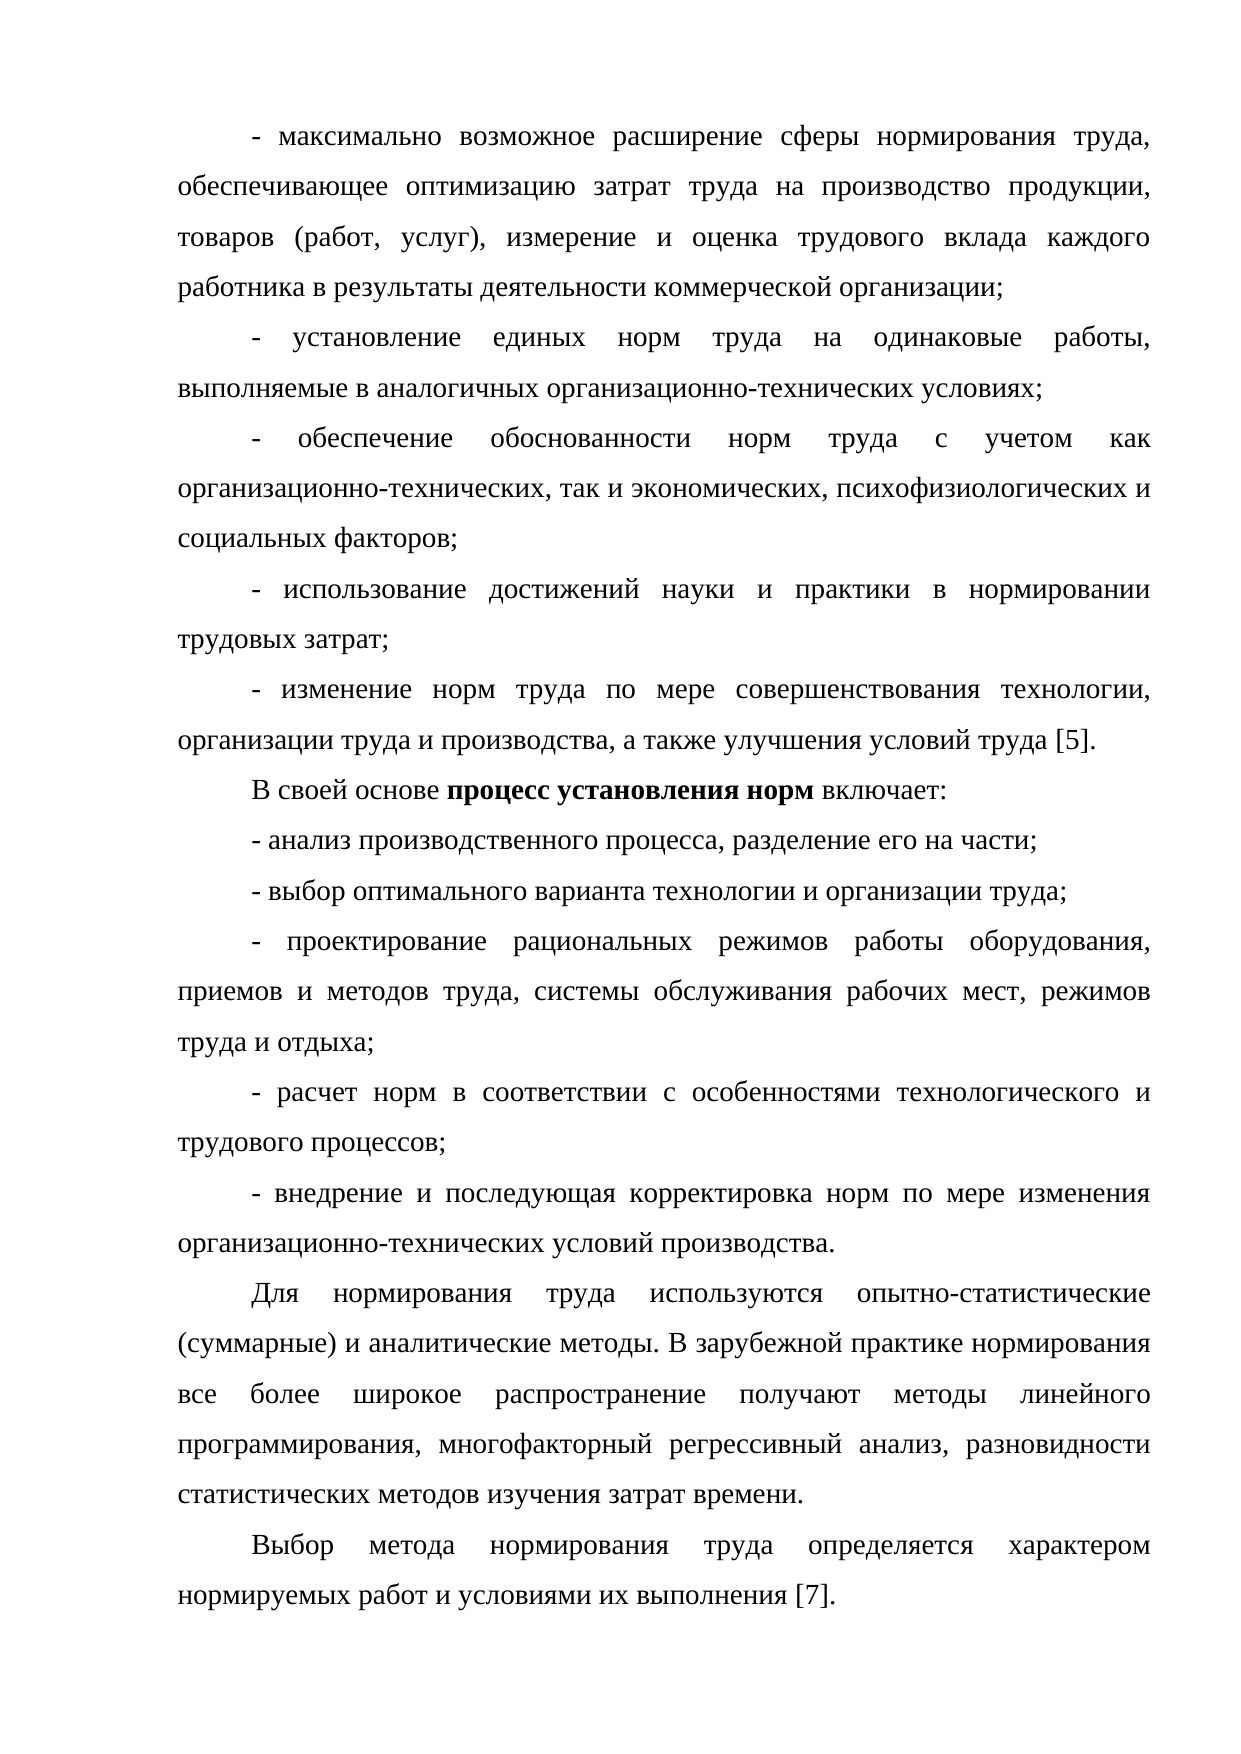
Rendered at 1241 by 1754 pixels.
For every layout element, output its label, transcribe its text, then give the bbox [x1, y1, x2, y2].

text - изменение норм труда по мере совершенствования технологии, организации труда и производства, а также улучшения условий труда [5]. [177, 672, 1152, 755]
text - максимально возможное расширение сферы нормирования труда, обеспечивающее оптимизацию затрат труда на производство продукции, товаров (работ, услуг), измерение и оценка трудового вклада каждого работника в результаты деятельности коммерческой организации; [177, 118, 1152, 303]
text - проектирование рациональных режимов работы оборудования, приемов и методов труда, системы обслуживания рабочих мест, режимов труда и отдыха; [177, 923, 1152, 1057]
text - использование достижений науки и практики в нормировании трудовых затрат; [177, 571, 1152, 655]
text - внедрение и последующая корректировка норм по мере изменения организационно-технических условий производства. [177, 1175, 1152, 1258]
text - анализ производственного процесса, разделение его на части; [177, 822, 1152, 856]
text - расчет норм в соответствии с особенностями технологического и трудового процессов; [177, 1074, 1152, 1158]
text Выбор метода нормирования труда определяется характером нормируемых работ и условиями их выполнения [7]. [177, 1527, 1152, 1611]
text - обеспечение обоснованности норм труда с учетом как организационно-технических, так и экономических, психофизиологических и социальных факторов; [177, 420, 1152, 554]
text - выбор оптимального варианта технологии и организации труда; [177, 873, 1152, 906]
text Для нормирования труда используются опытно-статистические (суммарные) и аналитические методы. В зарубежной практике нормирования все более широкое распространение получают методы линейного программирования, многофакторный регрессивный анализ, разновидности статистических методов изучения затрат времени. [177, 1275, 1152, 1510]
text - установление единых норм труда на одинаковые работы, выполняемые в аналогичных организационно-технических условиях; [177, 319, 1152, 403]
text В своей основе процесс установления норм включает: [177, 772, 1152, 806]
